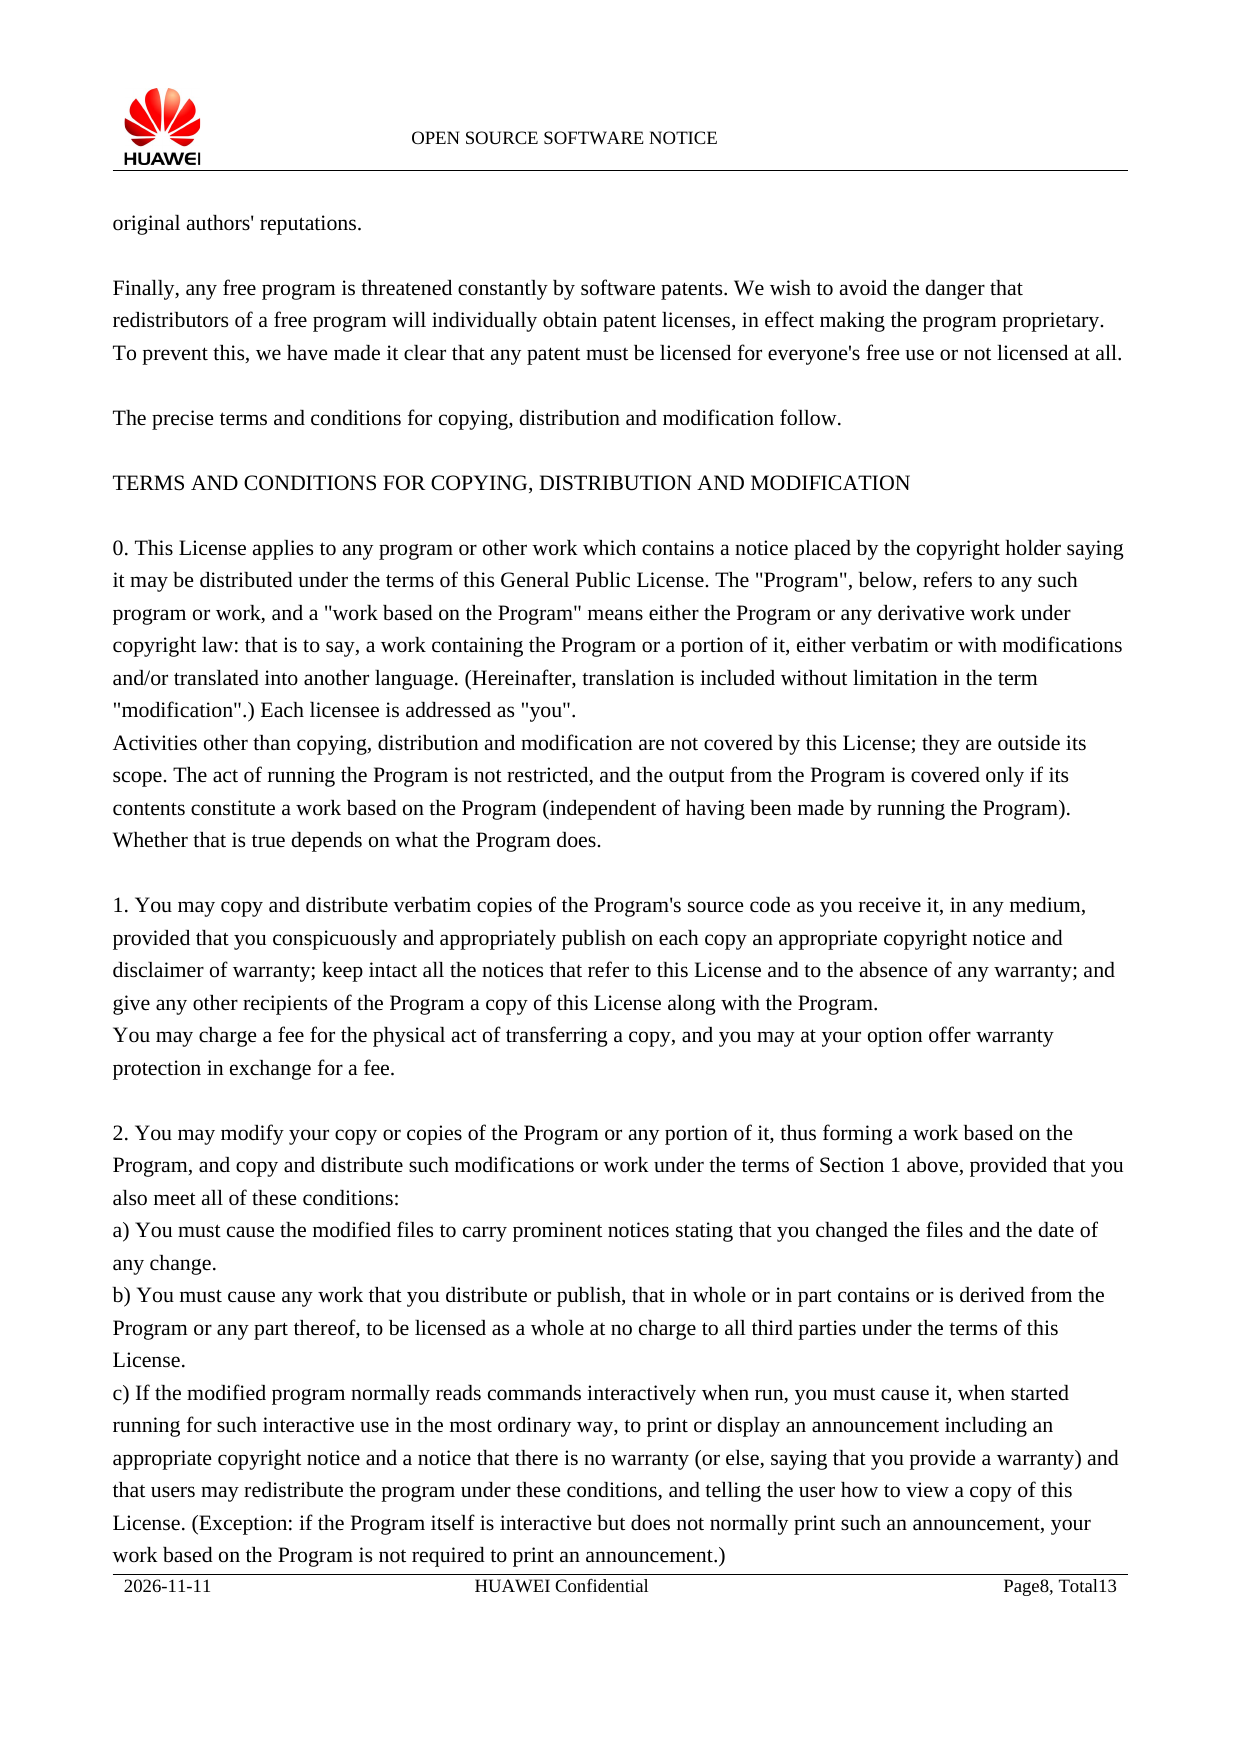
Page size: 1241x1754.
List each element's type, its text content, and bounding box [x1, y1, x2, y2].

picture [124, 88, 201, 165]
